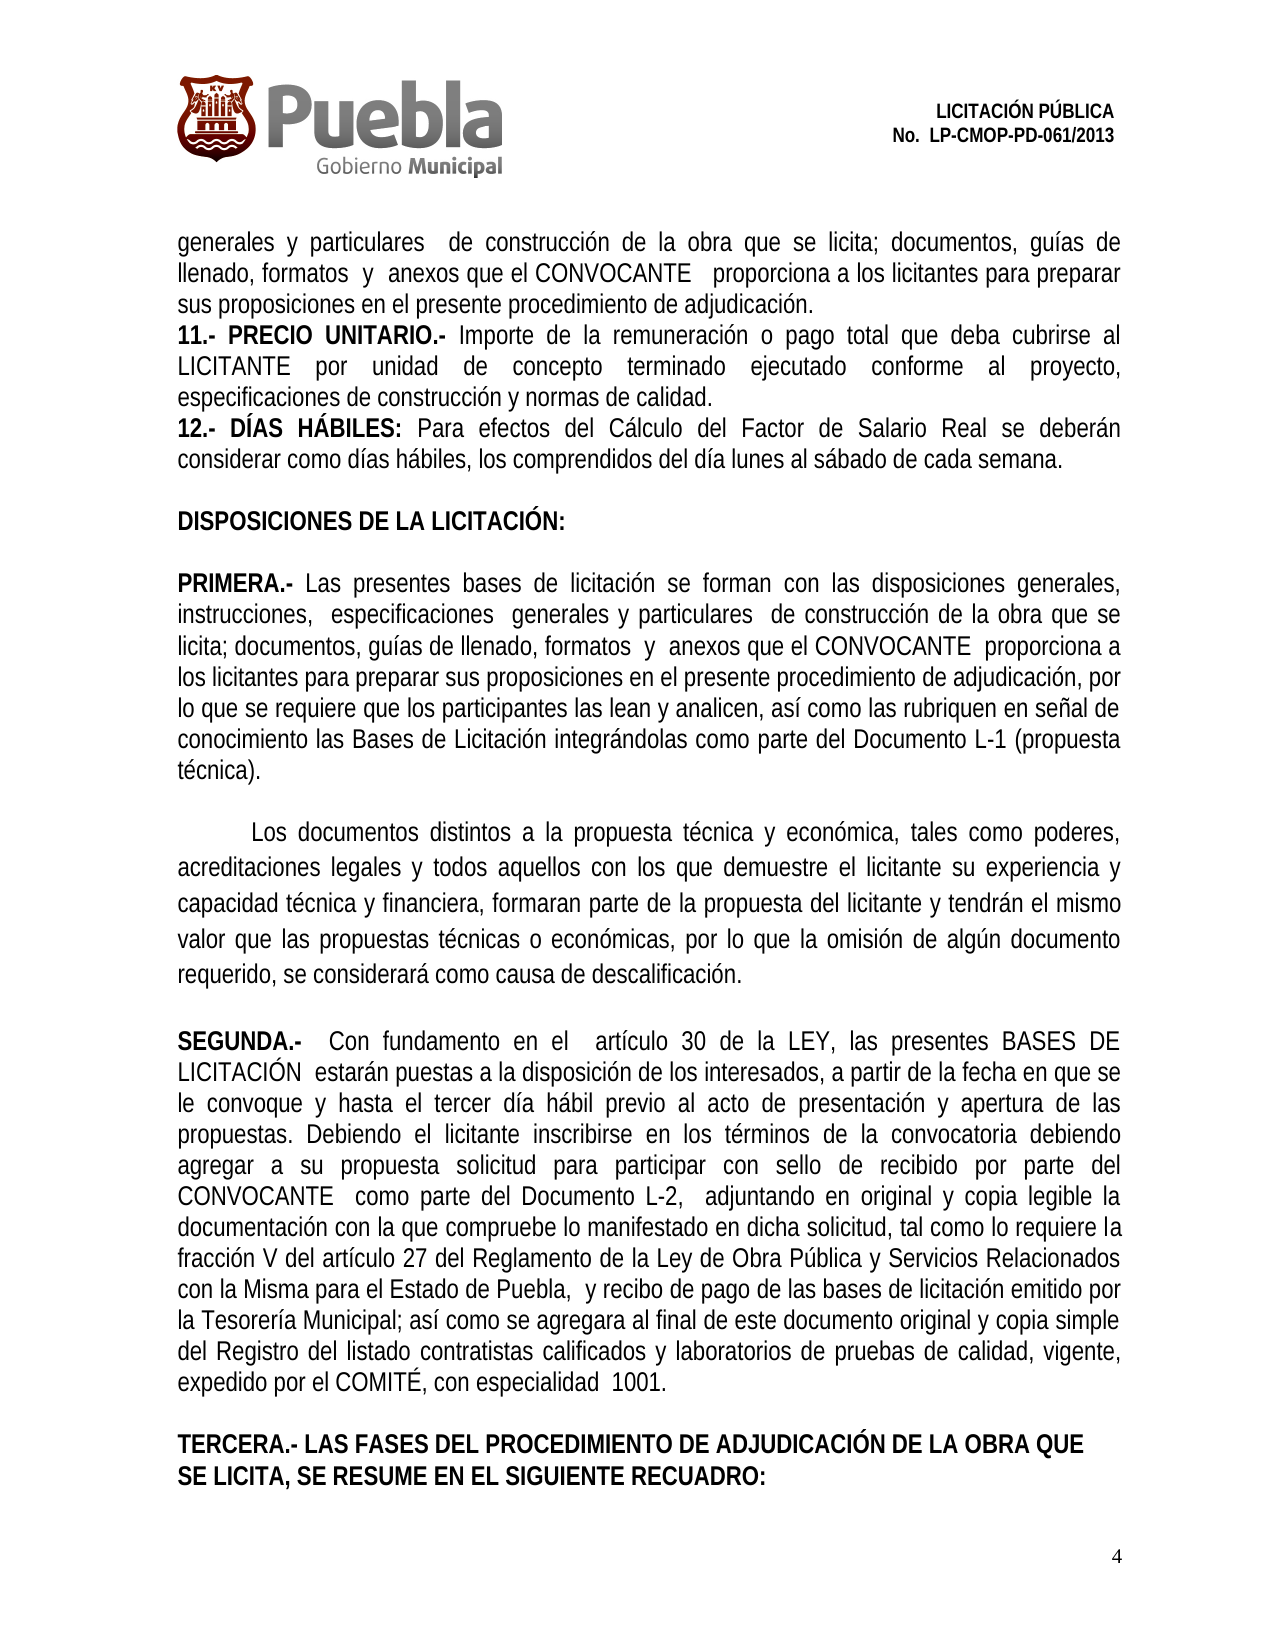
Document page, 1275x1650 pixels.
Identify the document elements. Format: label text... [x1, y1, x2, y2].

text SE LICITA, SE RESUME EN EL SIGUIENTE RECUADRO: [177, 1460, 1122, 1491]
text Los documentos distintos a la propuesta técnica y económica, tales como poderes, acreditaciones legales y todos aquellos con los que demuestre el licitante su experiencia y capacidad técnica y financiera, formaran parte de la propuesta del licitante y tendrán el mismo valor que las propuestas técnicas o económicas, por lo que la omisión de algún documento requerido, se considerará como causa de descalificación. [177, 816, 1122, 989]
text PRIMERA.- Las presentes bases de licitación se forman con las disposiciones generales, instrucciones, especificaciones generales y particulares de construcción de la obra que se licita; documentos, guías de llenado, formatos y anexos que el CONVOCANTE proporciona a los licitantes para preparar sus proposiciones en el presente procedimiento de adjudicación, por lo que se requiere que los participantes las lean y analicen, así como las rubriquen en señal de conocimiento las Bases de Licitación integrándolas como parte del Documento L-1 (propuesta técnica). [177, 568, 1122, 785]
text TERCERA.- LAS FASES DEL PROCEDIMIENTO DE ADJUDICACIÓN DE LA OBRA QUE [177, 1429, 1122, 1460]
text 12.- DÍAS HÁBILES: Para efectos del Cálculo del Factor de Salario Real se deberán considerar como días hábiles, los comprendidos del día lunes al sábado de cada semana. [177, 412, 1122, 474]
text DISPOSICIONES DE LA LICITACIÓN: [177, 506, 1122, 537]
picture [177, 75, 502, 178]
text 11.- PRECIO UNITARIO.- Importe de la remuneración o pago total que deba cubrirse al LICITANTE por unidad de concepto terminado ejecutado conforme al proyecto, especificaciones de construcción y normas de calidad. [177, 319, 1122, 412]
text SEGUNDA.- Con fundamento en el artículo 30 de la LEY, las presentes BASES DE LICITACIÓN estarán puestas a la disposición de los interesados, a partir de la fecha en que se le convoque y hasta el tercer día hábil previo al acto de presentación y apertura de las propuestas. Debiendo el licitante inscribirse en los términos de la convocatoria debiendo agregar a su propuesta solicitud para participar con sello de recibido por parte del CONVOCANTE como parte del Documento L-2, adjuntando en original y copia legible la documentación con la que compruebe lo manifestado en dicha solicitud, tal como lo requiere la fracción V del artículo 27 del Reglamento de la Ley de Obra Pública y Servicios Relacionados con la Misma para el Estado de Puebla, y recibo de pago de las bases de licitación emitido por la Tesorería Municipal; así como se agregara al final de este documento original y copia simple del Registro del listado contratistas calificados y laboratorios de pruebas de calidad, vigente, expedido por el COMITÉ, con especialidad 1001. [177, 1025, 1122, 1398]
